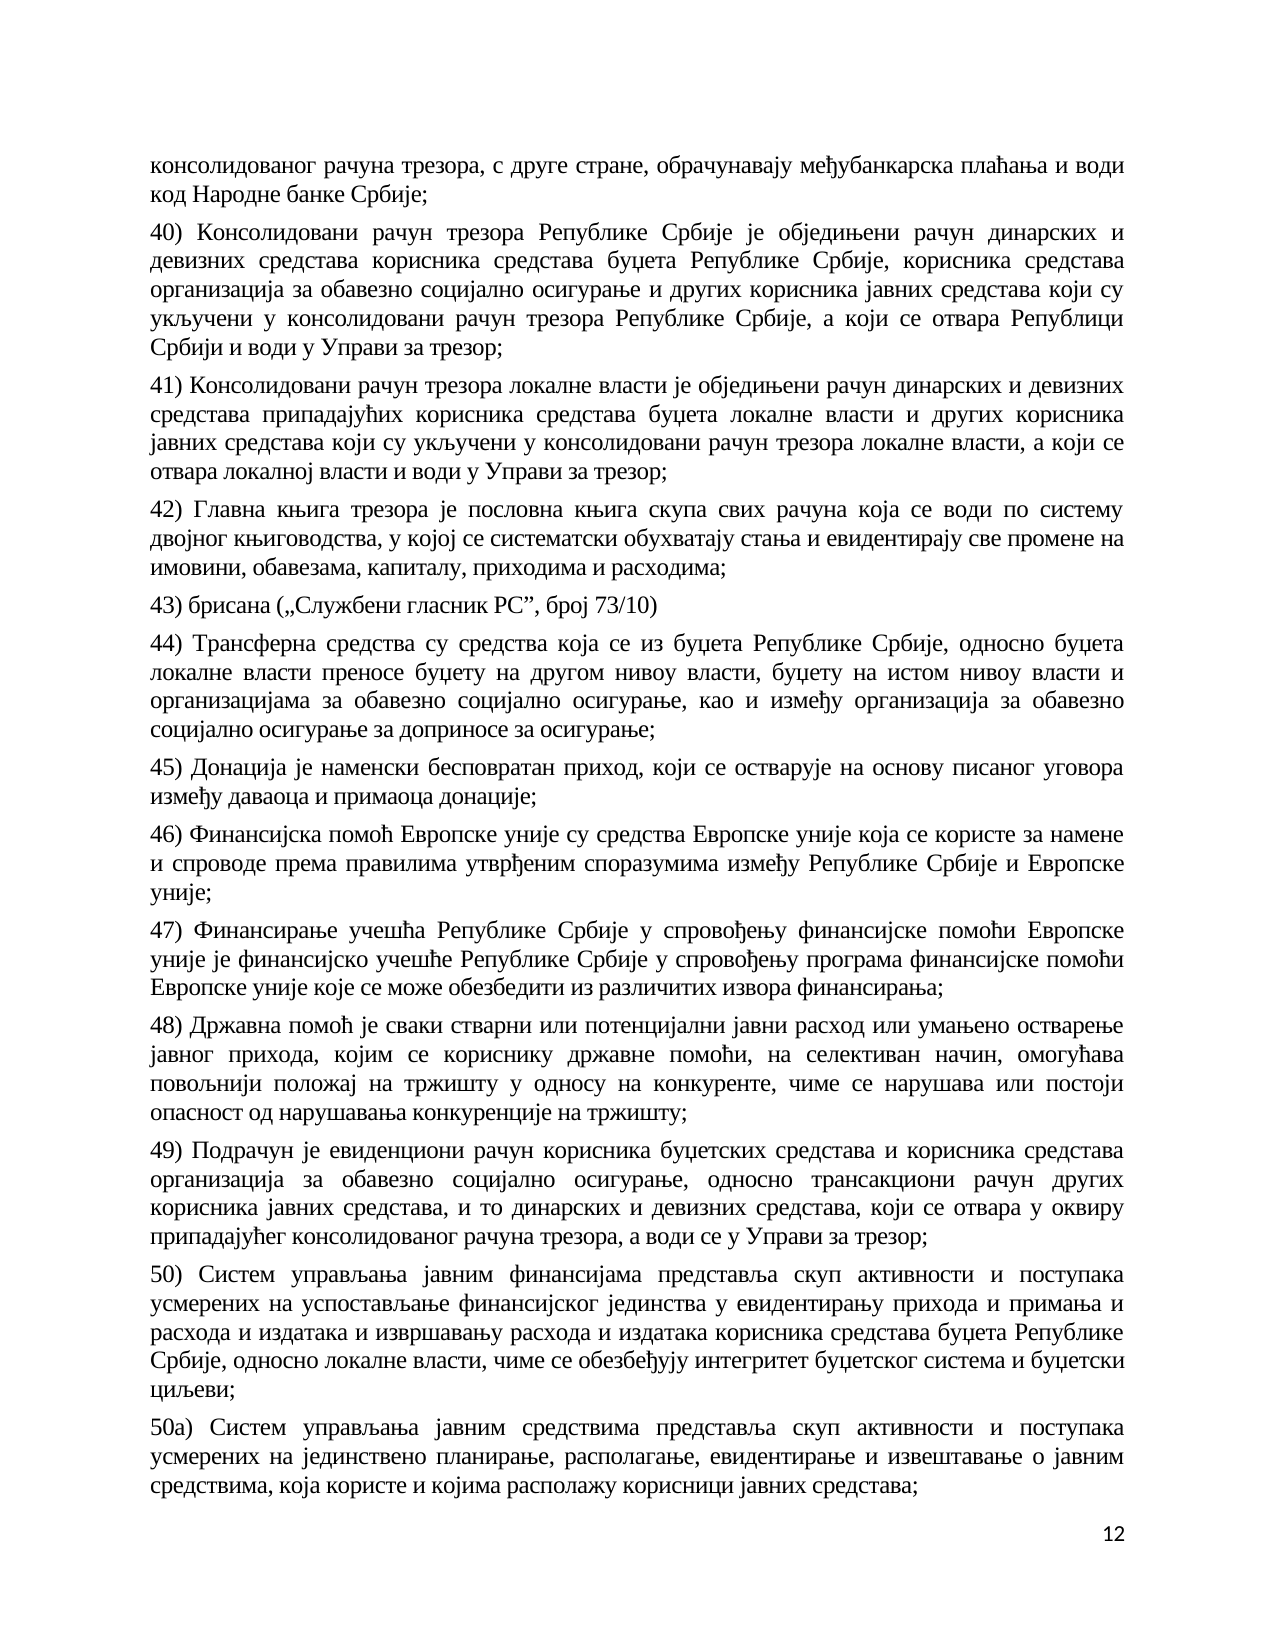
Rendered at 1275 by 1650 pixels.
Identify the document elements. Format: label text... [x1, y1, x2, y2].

text 46) Финансијска помоћ Европске уније су средства Европске уније која се користе за намене и спроводе према правилима утврђеним споразумима између Републике Србије и Европске уније; [150, 819, 1125, 906]
text 42) Главна књига трезора је пословна књига скупа свих рачуна која се води по систему двојног књиговодства, у којој се систематски обухватају стања и евидентирају све промене на имовини, обавезама, капиталу, приходима и расходима; [150, 494, 1125, 581]
text 41) Консолидовани рачун трезора локалне власти је обједињени рачун динарских и девизних средстава припадајућих корисника средстава буџета локалне власти и других корисника јавних средстава који су укључени у консолидовани рачун трезора локалне власти, а који се отвара локалној власти и води у Управи за трезор; [150, 370, 1125, 485]
text 47) Финансирање учешћа Републике Србије у спровођењу финансијске помоћи Европске уније је финансијско учешће Републике Србије у спровођењу програма финансијске помоћи Европске уније које се може обезбедити из различитих извора финансирања; [150, 915, 1125, 1001]
text 40) Консолидовани рачун трезора Републике Србије је обједињени рачун динарских и девизних средстава корисника средстава буџета Републике Србије, корисника средстава организација за обавезно социјално осигурање и других корисника јавних средстава који су укључени у консолидовани рачун трезора Републике Србије, а који се отвара Републици Србији и води у Управи за трезор; [150, 217, 1125, 361]
text 45) Донација је наменски бесповратан приход, који се остварује на основу писаног уговора између даваоца и примаоца донације; [150, 752, 1125, 810]
text 50а) Систем управљања јавним средствима представља скуп активности и поступака усмерених на јединствено планирање, располагање, евидентирање и извештавање о јавним средствима, која користе и којима располажу корисници јавних средстава; [150, 1412, 1125, 1499]
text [150, 150, 1125, 207]
text 44) Трансферна средства су средства која се из буџета Републике Србије, односно буџета локалне власти преносе буџету на другом нивоу власти, буџету на истом нивоу власти и организацијама за обавезно социјално осигурање, као и између организација за обавезно социјално осигурање за доприносе за осигурање; [150, 628, 1125, 743]
text 43) брисана („Службени гласник РС”, број 73/10) [150, 590, 1125, 619]
text 50) Систем управљања јавним финансијама представља скуп активности и поступака усмерених на успостављање финансијског јединства у евидентирању прихода и примања и расхода и издатака и извршавању расхода и издатака корисника средстава буџета Републике Србије, односно локалне власти, чиме се обезбеђују интегритет буџетског система и буџетски циљеви; [150, 1259, 1125, 1403]
text 48) Државна помоћ је сваки стварни или потенцијални јавни расход или умањено остварење јавног прихода, којим се кориснику државне помоћи, на селективан начин, омогућава повољнији положај на тржишту у односу на конкуренте, чиме се нарушава или постоји опасност од нарушавања конкуренције на тржишту; [150, 1011, 1125, 1126]
text 49) Подрачун је евиденциони рачун корисника буџетских средстава и корисника средстава организација за обавезно социјално осигурање, односно трансакциони рачун других корисника јавних средстава, и то динарских и девизних средстава, који се отвара у оквиру припадајућег консолидованог рачуна трезора, а води се у Управи за трезор; [150, 1135, 1125, 1250]
